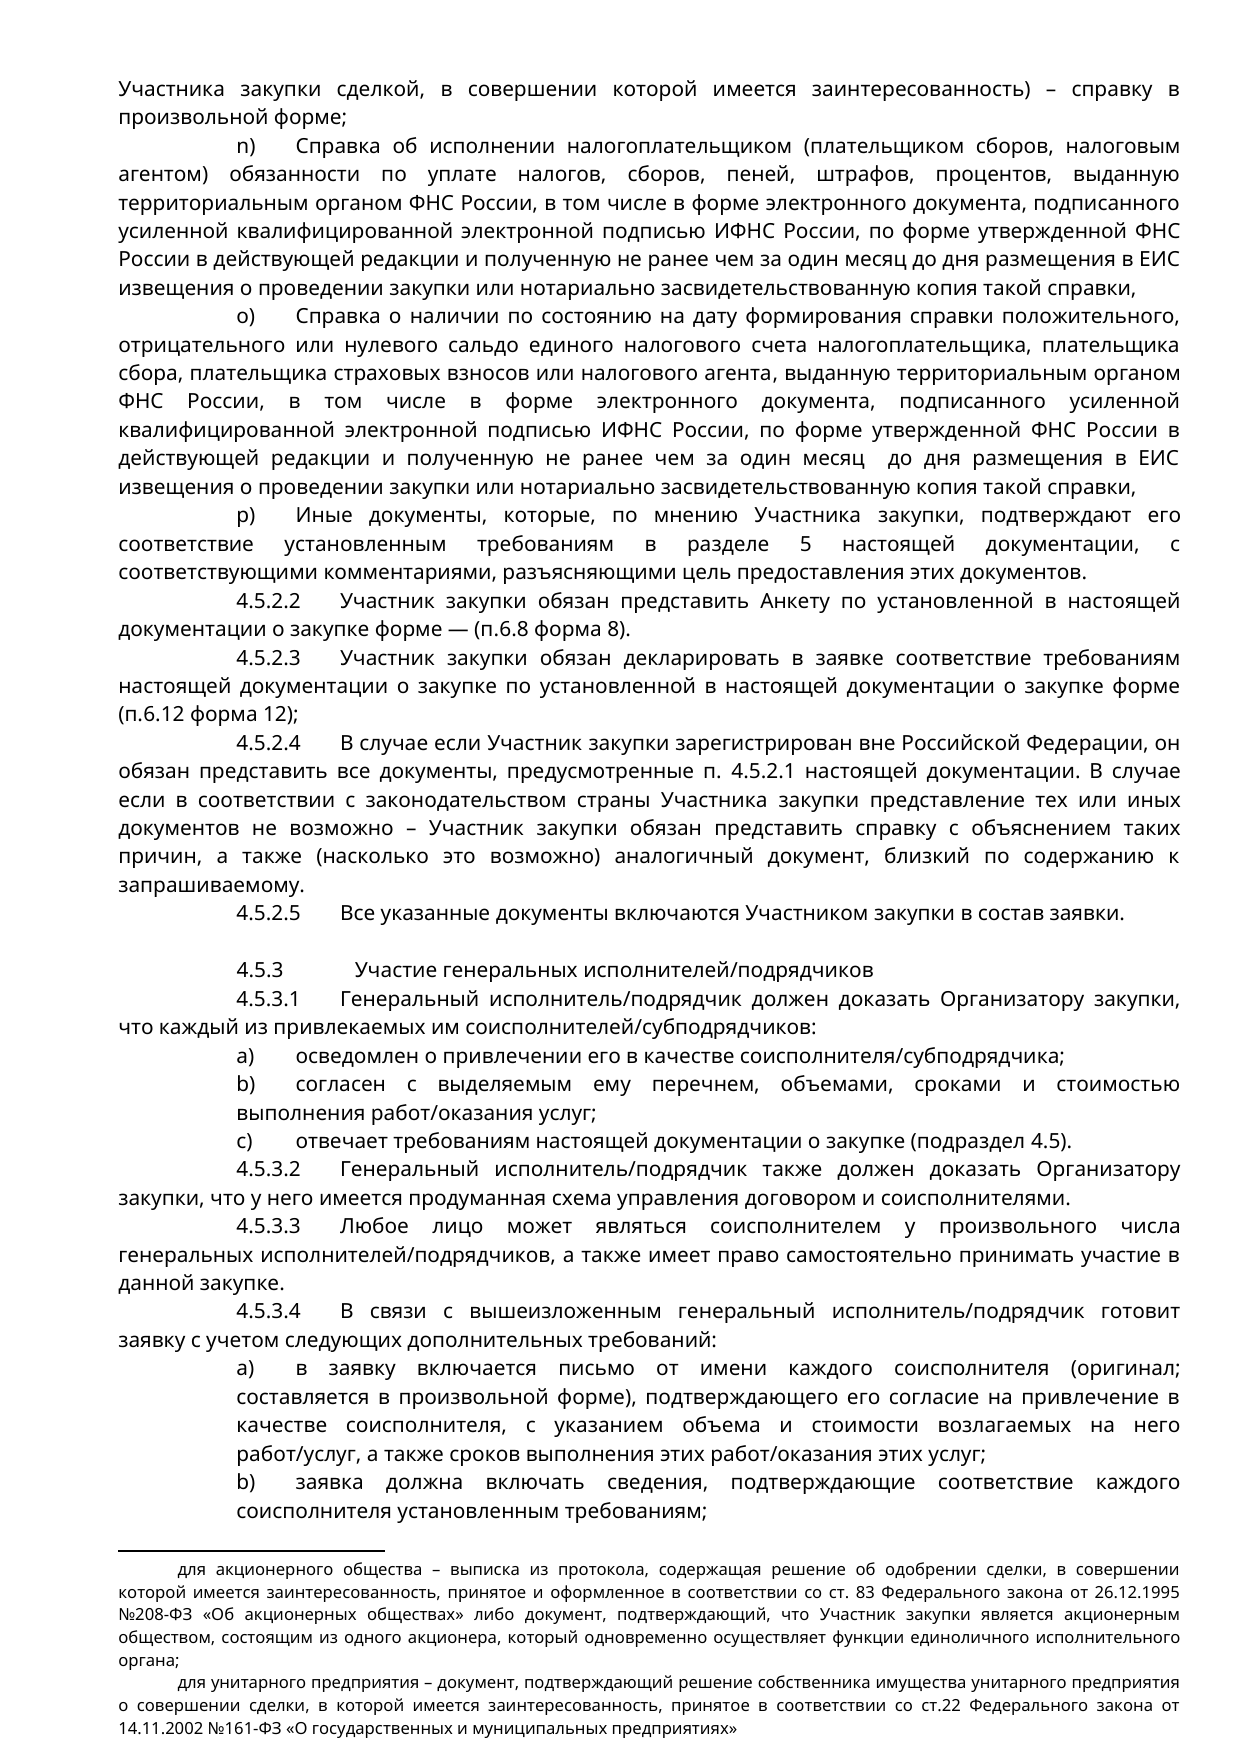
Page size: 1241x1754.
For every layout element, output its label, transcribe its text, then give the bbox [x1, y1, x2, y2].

list Генеральный исполнитель/подрядчик должен доказать Организатору закупки, что каждый из привлекаемых им соисполнителей/субподрядчиков: [118, 984, 1181, 1041]
list В случае если Участник закупки зарегистрирован вне Российской Федерации, он обязан представить все документы, предусмотренные п. 4.5.2.1 настоящей документации. В случае если в соответствии с законодательством страны Участника закупки представление тех или иных документов не возможно – Участник закупки обязан представить справку с объяснением таких причин, а также (насколько это возможно) аналогичный документ, близкий по содержанию к запрашиваемому. [118, 728, 1181, 898]
list Справка о наличии по состоянию на дату формирования справки положительного, отрицательного или нулевого сальдо единого налогового счета налогоплательщика, плательщика сбора, плательщика страховых взносов или налогового агента, выданную территориальным органом ФНС России, в том числе в форме электронного документа, подписанного усиленной квалифицированной электронной подписью ИФНС России, по форме утвержденной ФНС России в действующей редакции и полученную не ранее чем за один месяц до дня размещения в ЕИС извещения о проведении закупки или нотариально засвидетельствованную копия такой справки, [118, 301, 1181, 500]
list Участник закупки обязан представить Анкету по установленной в настоящей документации о закупке форме — (п.6.8 форма 8). [118, 586, 1181, 643]
list осведомлен о привлечении его в качестве соисполнителя/субподрядчика; [236, 1041, 1181, 1069]
list Генеральный исполнитель/подрядчик также должен доказать Организатору закупки, что у него имеется продуманная схема управления договором и соисполнителями. [118, 1154, 1181, 1211]
list отвечает требованиям настоящей документации о закупке (подраздел 4.5). [236, 1126, 1181, 1154]
list Все указанные документы включаются Участником закупки в состав заявки. [118, 898, 1181, 927]
list Участник закупки обязан декларировать в заявке соответствие требованиям настоящей документации о закупке по установленной в настоящей документации о закупке форме (п.6.12 форма 12); [118, 643, 1181, 728]
list в заявку включается письмо от имени каждого соисполнителя (оригинал; составляется в произвольной форме), подтверждающего его согласие на привлечение в качестве соисполнителя, с указанием объема и стоимости возлагаемых на него работ/услуг, а также сроков выполнения этих работ/оказания этих услуг; [236, 1353, 1181, 1467]
list заявка должна включать сведения, подтверждающие соответствие каждого соисполнителя установленным требованиям; [236, 1467, 1181, 1524]
list Любое лицо может являться соисполнителем у произвольного числа генеральных исполнителей/подрядчиков, а также имеет право самостоятельно принимать участие в данной закупке. [118, 1211, 1181, 1297]
list В связи с вышеизложенным генеральный исполнитель/подрядчик готовит заявку с учетом следующих дополнительных требований: [118, 1297, 1181, 1353]
list согласен с выделяемым ему перечнем, объемами, сроками и стоимостью выполнения работ/оказания услуг; [236, 1069, 1181, 1126]
list Участие генеральных исполнителей/подрядчиков [236, 955, 1181, 984]
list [118, 74, 1181, 131]
list Справка об исполнении налогоплательщиком (плательщиком сборов, налоговым агентом) обязанности по уплате налогов, сборов, пеней, штрафов, процентов, выданную территориальным органом ФНС России, в том числе в форме электронного документа, подписанного усиленной квалифицированной электронной подписью ИФНС России, по форме утвержденной ФНС России в действующей редакции и полученную не ранее чем за один месяц до дня размещения в ЕИС извещения о проведении закупки или нотариально засвидетельствованную копия такой справки, [118, 131, 1181, 301]
list Иные документы, которые, по мнению Участника закупки, подтверждают его соответствие установленным требованиям в разделе 5 настоящей документации, с соответствующими комментариями, разъясняющими цель предоставления этих документов. [118, 500, 1181, 586]
